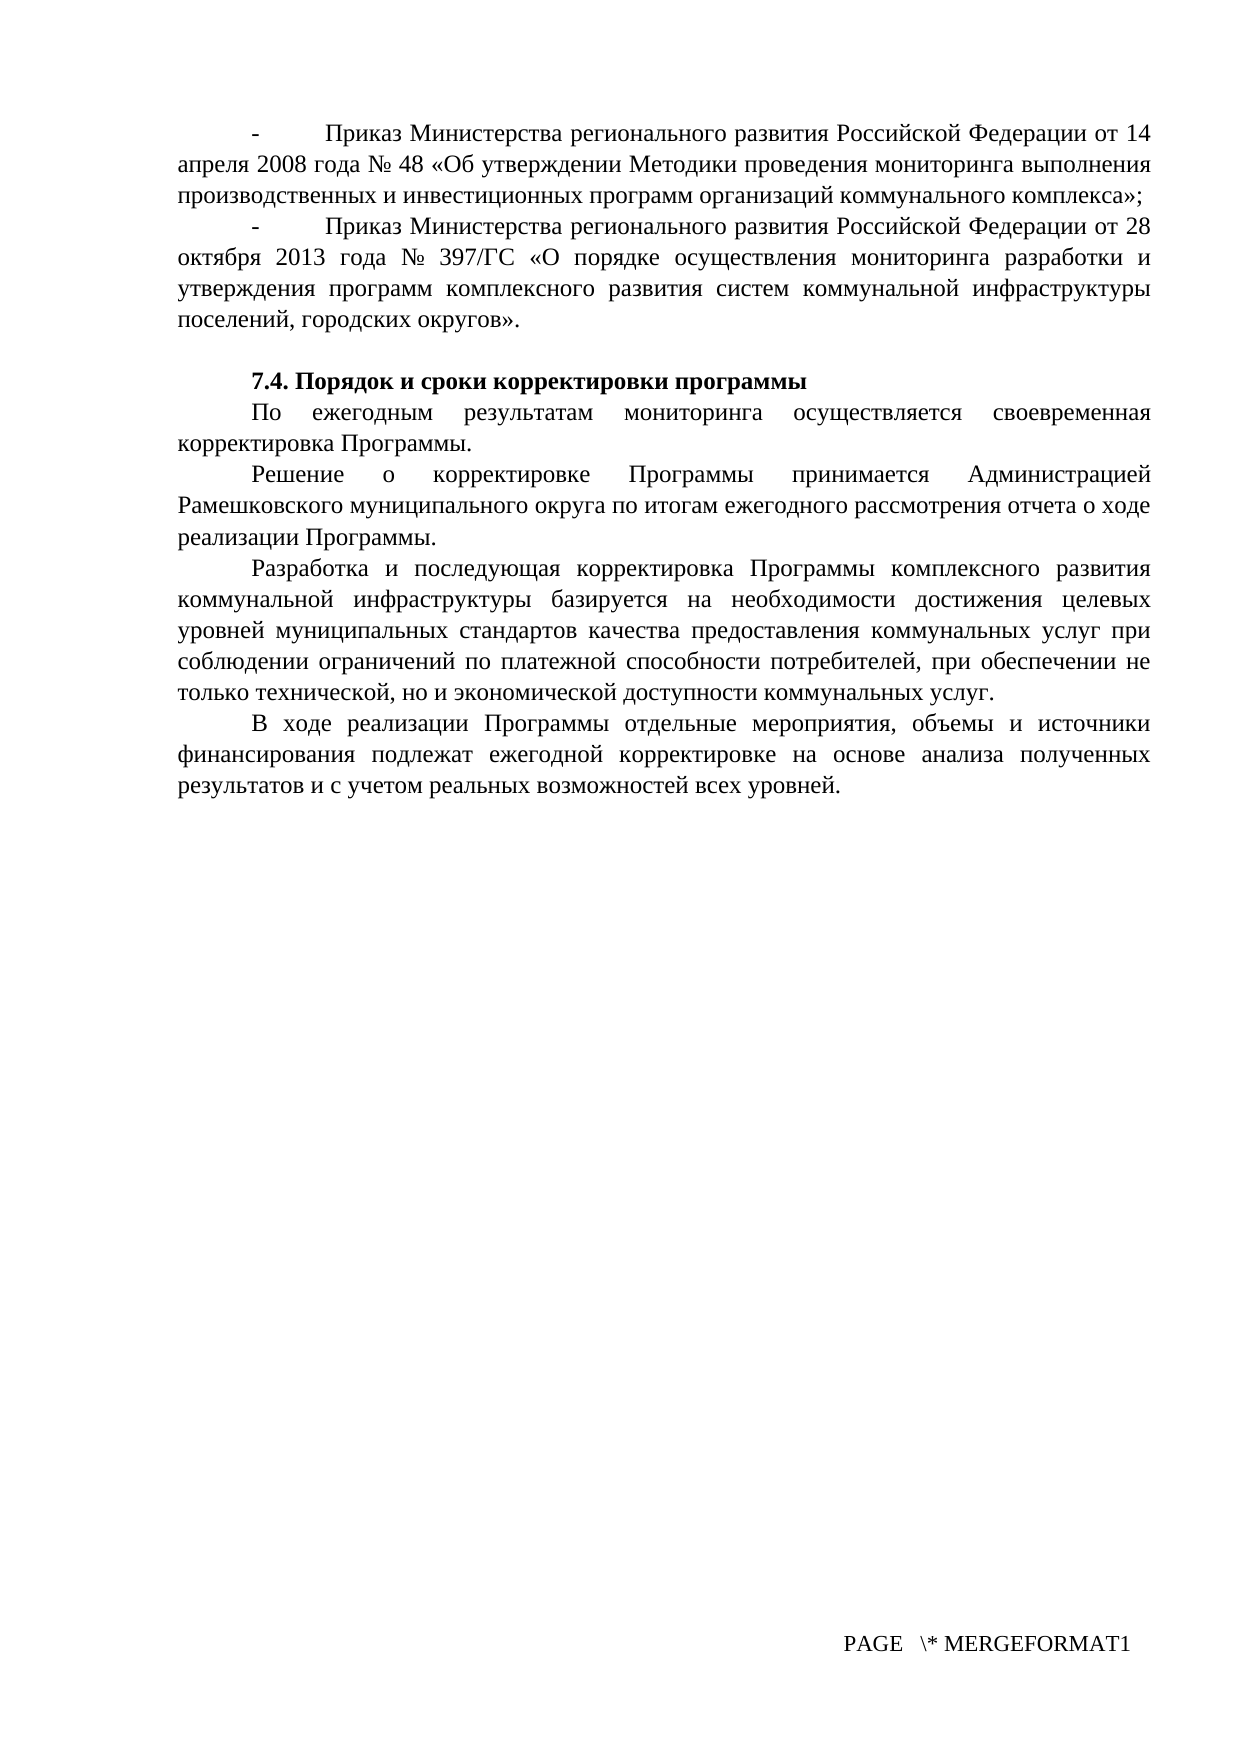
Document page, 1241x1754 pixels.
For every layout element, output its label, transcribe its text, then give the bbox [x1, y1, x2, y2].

text В ходе реализации Программы отдельные мероприятия, объемы и источники финансирования подлежат ежегодной корректировке на основе анализа полученных результатов и с учетом реальных возможностей всех уровней. [177, 708, 1152, 799]
text Разработка и последующая корректировка Программы комплексного развития коммунальной инфраструктуры базируется на необходимости достижения целевых уровней муниципальных стандартов качества предоставления коммунальных услуг при соблюдении ограничений по платежной способности потребителей, при обеспечении не только технической, но и экономической доступности коммунальных услуг. [177, 553, 1152, 706]
text - Приказ Министерства регионального развития Российской Федерации от 28 октября 2013 года № 397/ГС «О порядке осуществления мониторинга разработки и утверждения программ комплексного развития систем коммунальной инфраструктуры поселений, городских округов». [177, 211, 1152, 333]
text 7.4. Порядок и сроки корректировки программы [177, 366, 1152, 395]
text Решение о корректировке Программы принимается Администрацией Рамешковского муниципального округа по итогам ежегодного рассмотрения отчета о ходе реализации Программы. [177, 459, 1152, 550]
text По ежегодным результатам мониторинга осуществляется своевременная корректировка Программы. [177, 397, 1152, 457]
text - Приказ Министерства регионального развития Российской Федерации от 14 апреля 2008 года № 48 «Об утверждении Методики проведения мониторинга выполнения производственных и инвестиционных программ организаций коммунального комплекса»; [177, 118, 1152, 209]
